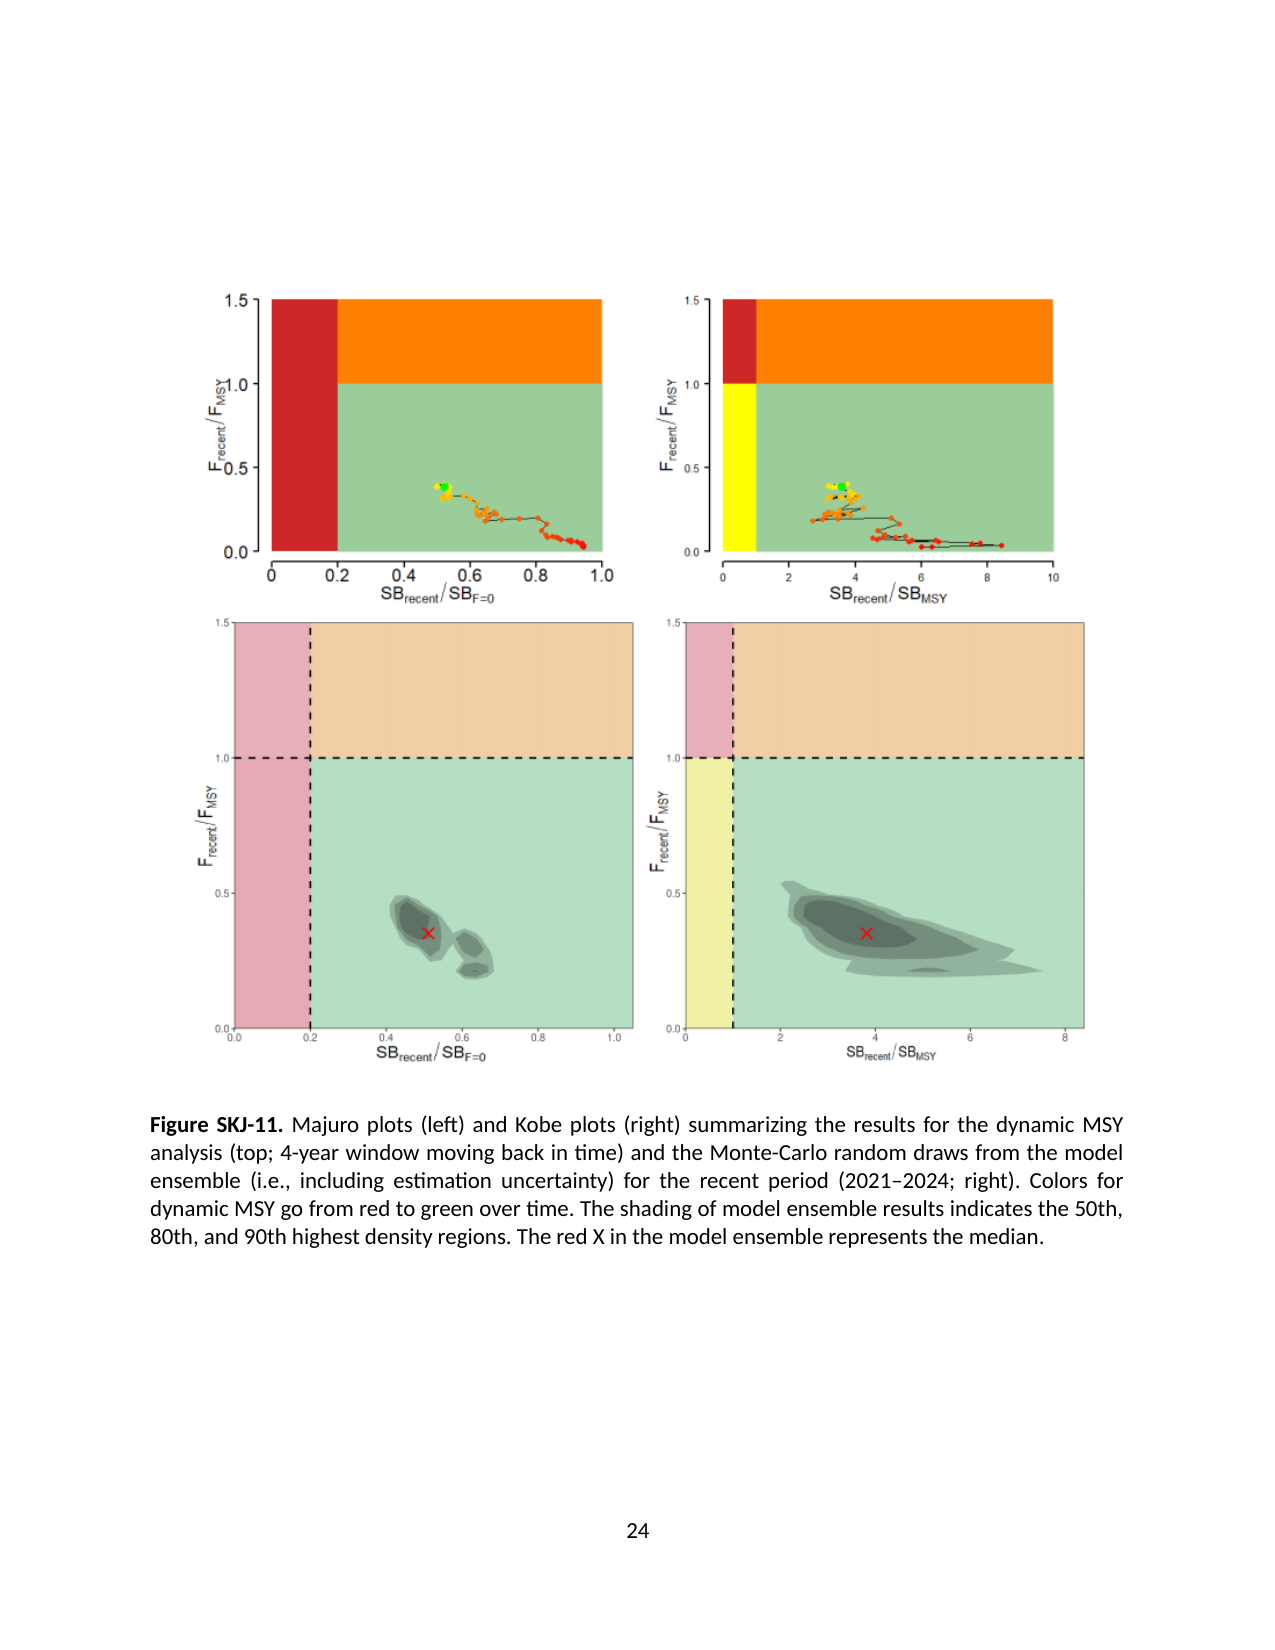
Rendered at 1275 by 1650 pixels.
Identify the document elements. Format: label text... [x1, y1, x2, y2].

picture [150, 262, 1130, 1082]
text Figure SKJ-11. Majuro plots (left) and Kobe plots (right) summarizing the results for the dynamic MSY analysis (top; 4-year window moving back in time) and the Monte-Carlo random draws from the model ensemble (i.e., including estimation uncertainty) for the recent period (2021–2024; right). Colors for dynamic MSY go from red to green over time. The shading of model ensemble results indicates the 50th, 80th, and 90th highest density regions. The red X in the model ensemble represents the median. [150, 1110, 1125, 1250]
